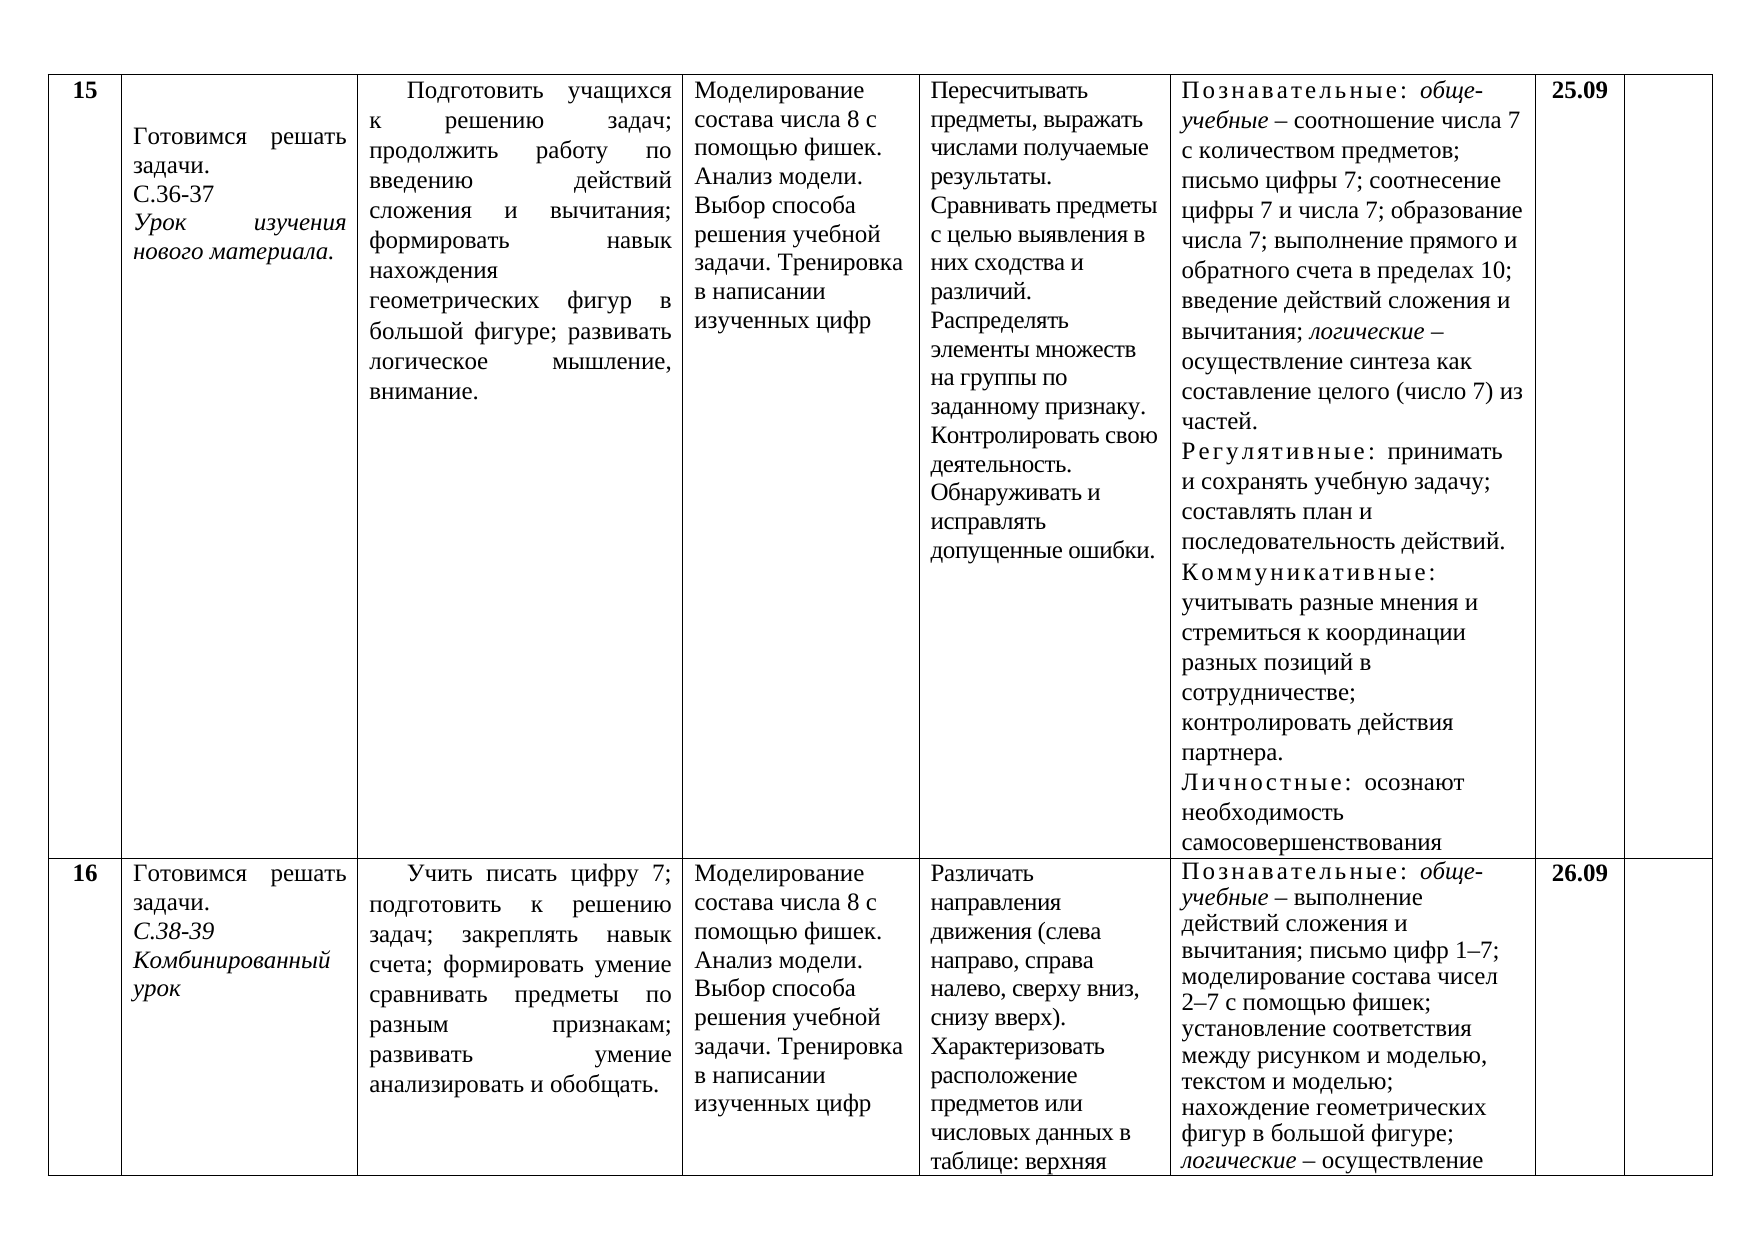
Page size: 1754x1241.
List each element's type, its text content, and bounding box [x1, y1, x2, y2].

table_cell 25.09 [1536, 75, 1624, 857]
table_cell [920, 859, 1170, 1175]
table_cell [122, 859, 357, 1175]
table_cell [1625, 75, 1712, 857]
table_cell 16 [49, 859, 121, 1175]
table_cell Подготовить учащихся к решению задач; продолжить работу по введению действий сложения и вычитания; формировать навык нахождения геометрических фигур в большой фигуре; развивать логическое мышление, внимание. [358, 75, 682, 857]
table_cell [1171, 859, 1535, 1175]
table_cell Познавательные: обще-учебные – соотношение числа 7 с количеством предметов; письмо цифры 7; соотнесение цифры 7 и числа 7; образование числа 7; выполнение прямого и обратного счета в пределах 10; введение действий сложения и вычитания; логические – осуществление синтеза как составление целого (число 7) из частей. Регулятивные: принимать и сохранять учебную задачу; составлять план и последовательность действий. Коммуникативные: учитывать разные мнения и стремиться к координации разных позиций в сотрудничестве; контролировать действия партнера. Личностные: осознают необходимость самосовершенствования [1171, 75, 1535, 857]
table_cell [683, 859, 919, 1175]
table_cell Пересчитывать предметы, выражать числами получаемые результаты. Сравнивать предметы с целью выявления в них сходства и различий. Распределять элементы множеств на группы по заданному признаку. Контролировать свою деятельность. Обнаруживать и исправлять допущенные ошибки. [920, 75, 1170, 857]
table_cell 26.09 [1536, 859, 1624, 1175]
table_cell [1625, 859, 1712, 1175]
table_cell Готовимся решать задачи. С.36-37 Урок изучения нового материала. [122, 75, 357, 857]
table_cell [358, 859, 682, 1175]
table_cell 15 [49, 75, 121, 857]
table_cell Моделирование состава числа 8 с помощью фишек. Анализ модели. Выбор способа решения учебной задачи. Тренировка в написании изученных цифр [683, 75, 919, 857]
